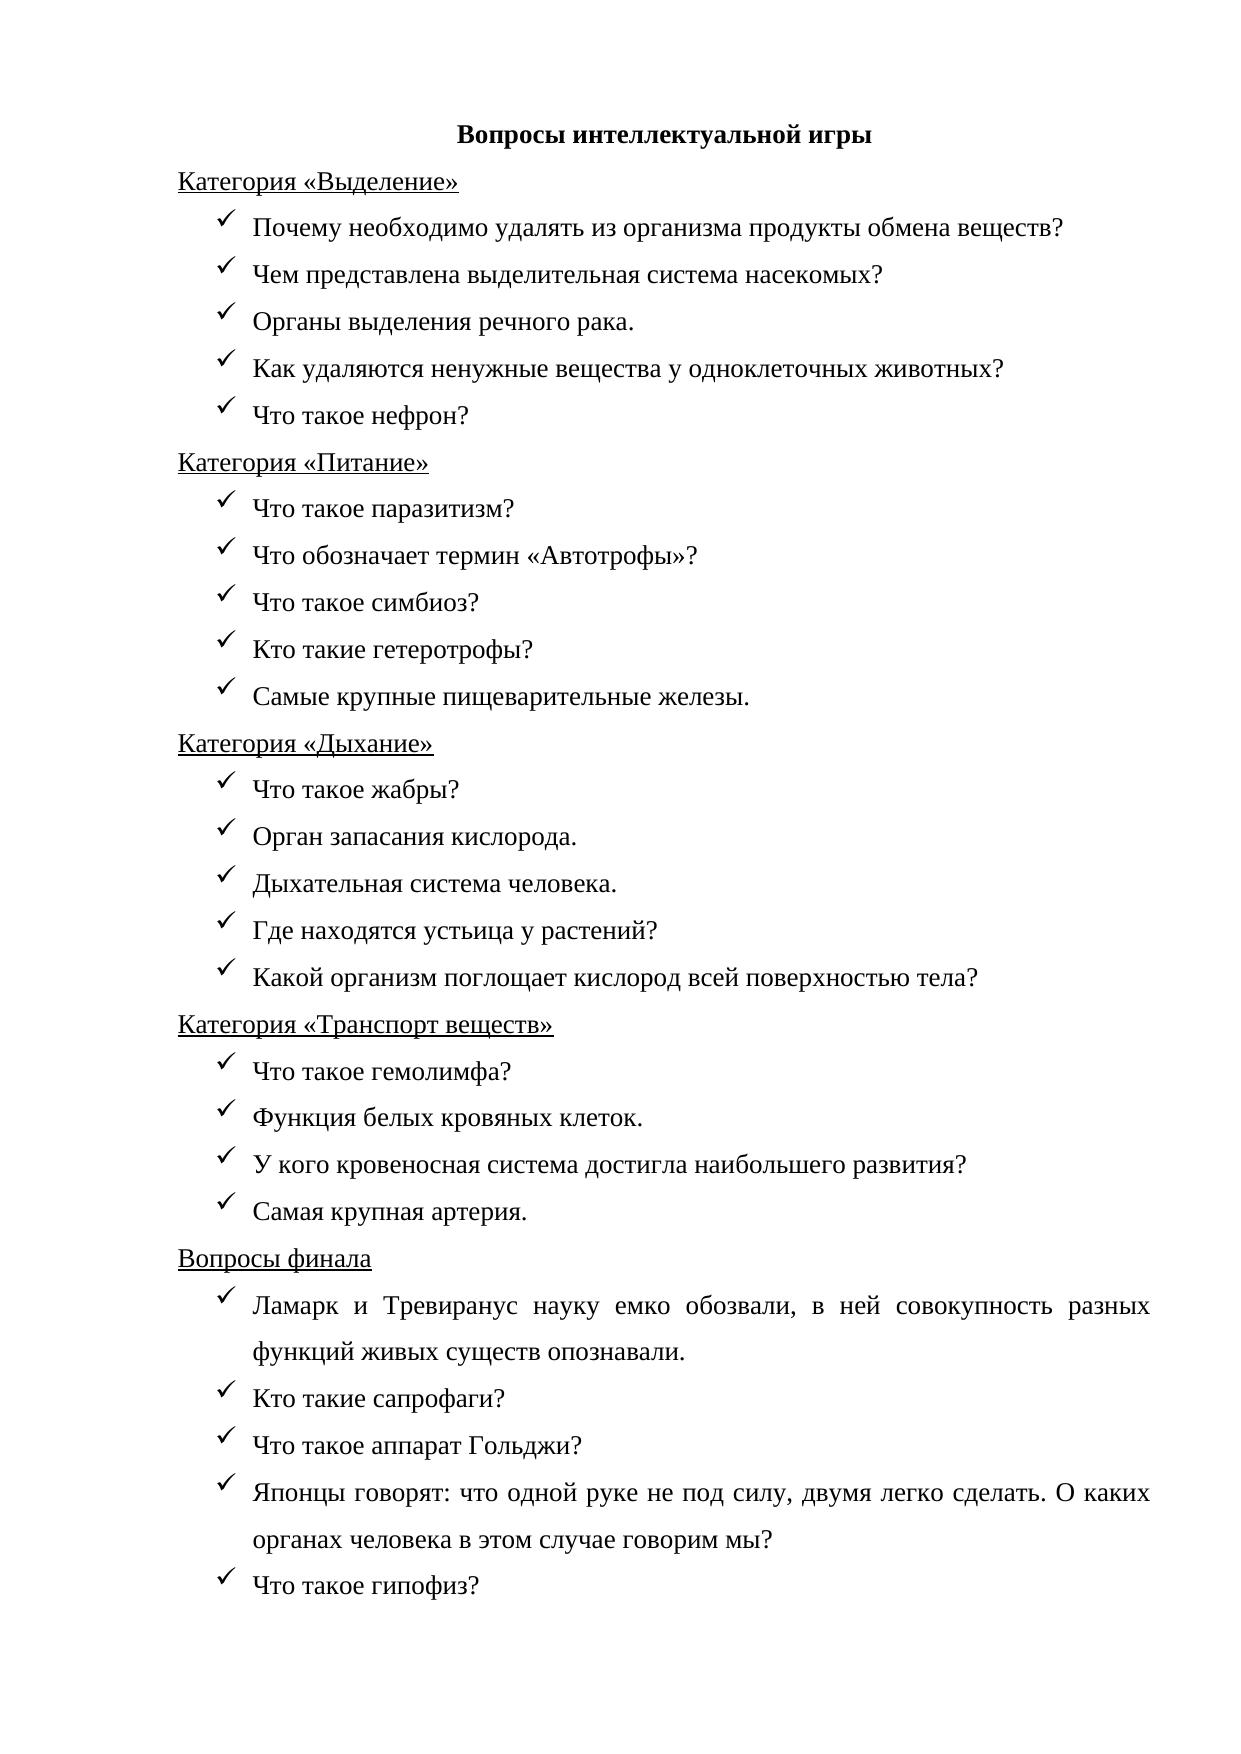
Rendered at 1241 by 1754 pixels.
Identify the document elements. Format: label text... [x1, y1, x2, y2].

list Органы выделения речного рака. [215, 305, 1152, 336]
list Дыхательная система человека. [215, 867, 1152, 898]
list Что такое гемолимфа? [215, 1054, 1152, 1086]
list Орган запасания кислорода. [215, 820, 1152, 852]
list Ламарк и Тревиранус науку емко обозвали, в ней совокупность разных функций живых существ опознавали. [215, 1289, 1152, 1367]
list Чем представлена выделительная система насекомых? [215, 258, 1152, 289]
list Где находятся устьица у растений? [215, 914, 1152, 945]
list Кто такие сапрофаги? [215, 1382, 1152, 1413]
list У кого кровеносная система достигла наибольшего развития? [215, 1148, 1152, 1179]
list Что такое нефрон? [215, 399, 1152, 430]
text Вопросы финала [177, 1242, 1152, 1273]
list Что обозначает термин «Автотрофы»? [215, 539, 1152, 571]
list Функция белых кровяных клеток. [215, 1101, 1152, 1133]
list Что такое паразитизм? [215, 492, 1152, 524]
list Почему необходимо удалять из организма продукты обмена веществ? [215, 211, 1152, 243]
list Что такое аппарат Гольджи? [215, 1429, 1152, 1460]
list Что такое жабры? [215, 773, 1152, 805]
list Вопросы интеллектуальной игры [177, 118, 1152, 149]
list Кто такие гетеротрофы? [215, 633, 1152, 664]
list Самая крупная артерия. [215, 1195, 1152, 1226]
list Какой организм поглощает кислород всей поверхностью тела? [215, 961, 1152, 992]
list Что такое симбиоз? [215, 586, 1152, 617]
list Что такое гипофиз? [215, 1569, 1152, 1601]
list Как удаляются ненужные вещества у одноклеточных животных? [215, 352, 1152, 383]
list Категория «Выделение» [177, 165, 1152, 196]
text Категория «Транспорт веществ» [177, 1008, 1152, 1039]
text Категория «Дыхание» [177, 727, 1152, 758]
list Самые крупные пищеварительные железы. [215, 680, 1152, 711]
list Категория «Питание» [177, 446, 1152, 477]
list Японцы говорят: что одной руке не под силу, двумя легко сделать. О каких органах человека в этом случае говорим мы? [215, 1476, 1152, 1554]
